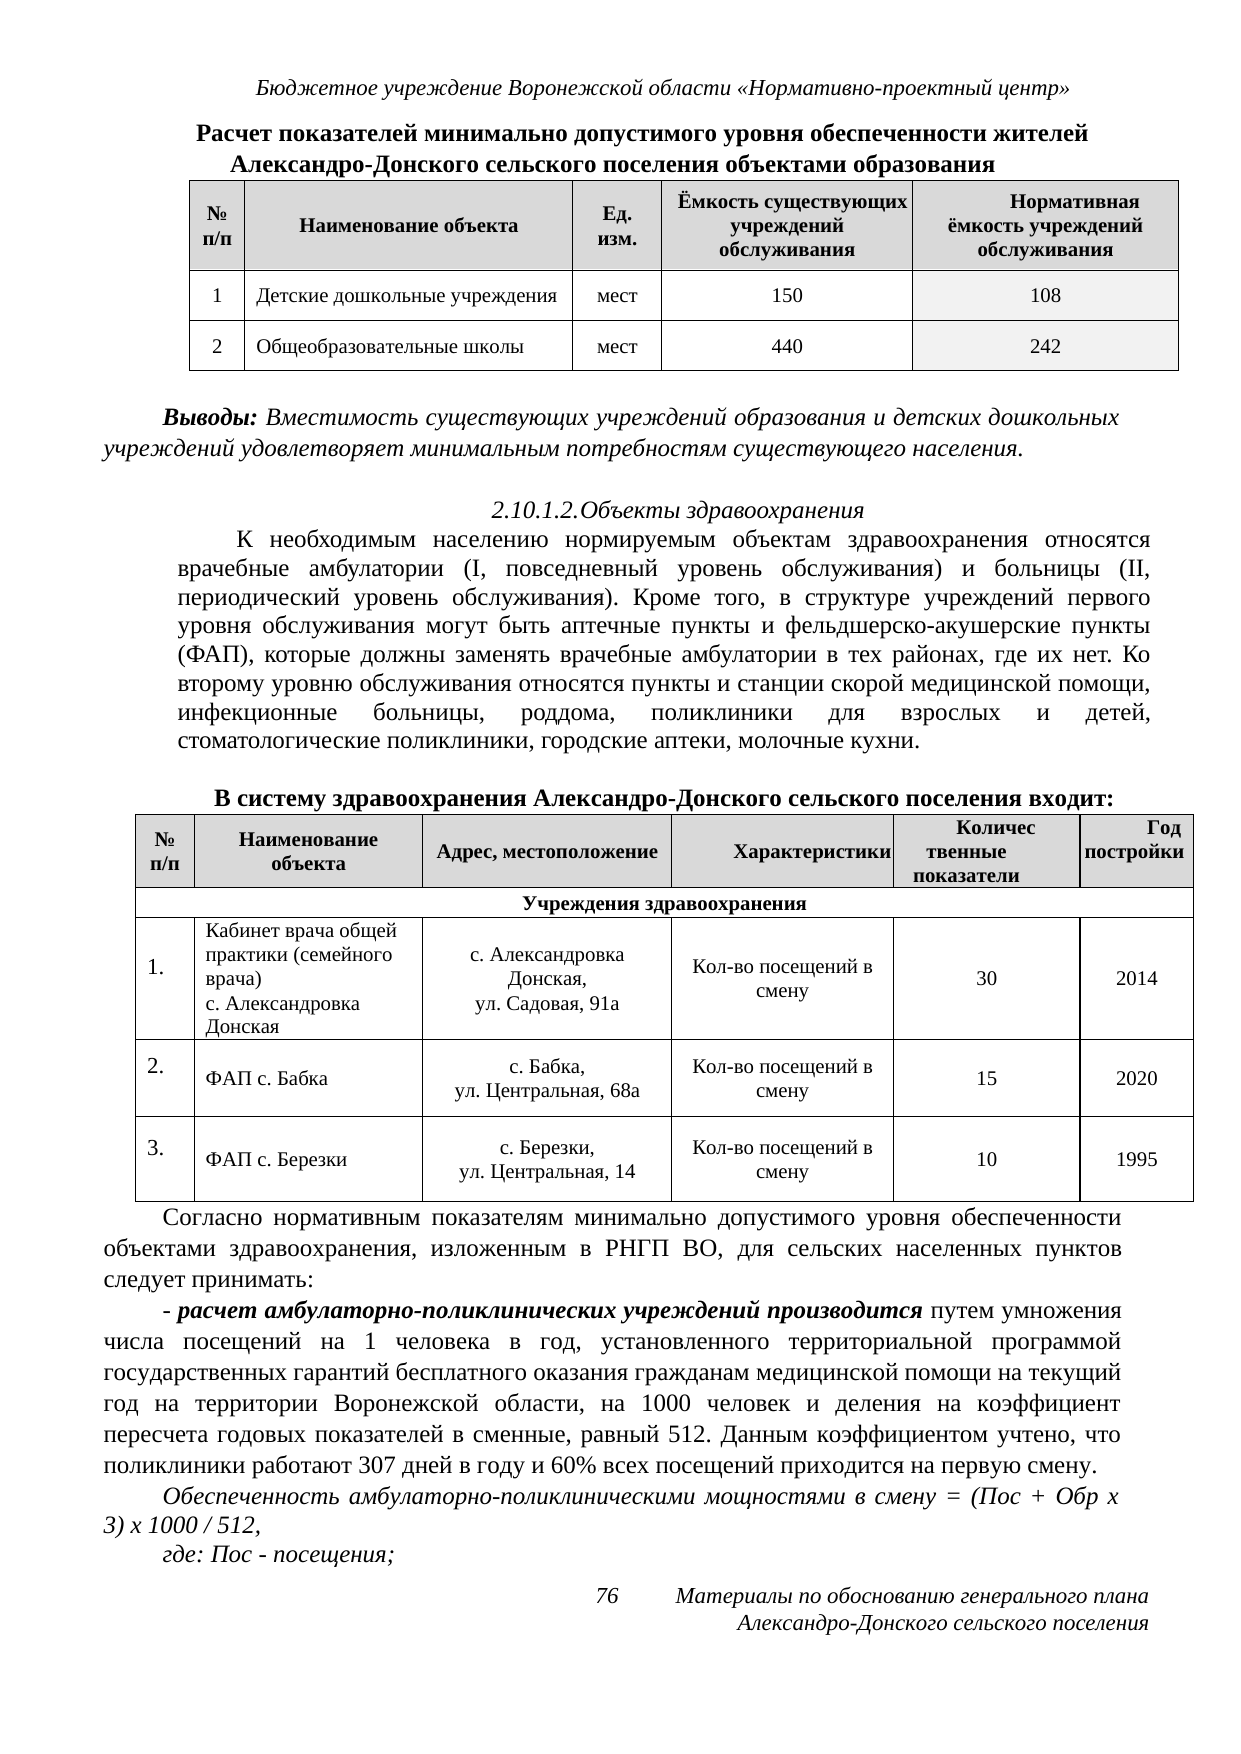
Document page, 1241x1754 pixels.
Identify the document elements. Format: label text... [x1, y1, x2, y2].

text К необходимым населению нормируемым объектам здравоохранения относятся врачебные амбулатории (I, повседневный уровень обслуживания) и больницы (II, периодический уровень обслуживания). Кроме того, в структуре учреждений первого уровня обслуживания могут быть аптечные пункты и фельдшерско-акушерские пункты (ФАП), которые должны заменять врачебные амбулатории в тех районах, где их нет. Ко второму уровню обслуживания относятся пункты и станции скорой медицинской помощи, инфекционные больницы, роддома, поликлиники для взрослых и детей, стоматологические поликлиники, городские аптеки, молочные кухни. [177, 524, 1152, 754]
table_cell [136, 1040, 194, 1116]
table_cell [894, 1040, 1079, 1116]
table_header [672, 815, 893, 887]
text Обеспеченность амбулаторно-поликлиническими мощностями в смену = (Пос + Обр x 3) x 1000 / 512, [103, 1481, 1122, 1539]
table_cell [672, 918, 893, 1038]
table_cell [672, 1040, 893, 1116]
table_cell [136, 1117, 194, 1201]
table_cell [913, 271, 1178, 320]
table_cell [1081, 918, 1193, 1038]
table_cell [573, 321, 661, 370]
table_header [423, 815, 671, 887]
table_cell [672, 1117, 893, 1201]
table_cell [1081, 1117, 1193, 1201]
text Выводы: Вместимость существующих учреждений образования и детских дошкольных учреждений удовлетворяет минимальным потребностям существующего населения. [103, 402, 1122, 462]
text Согласно нормативным показателям минимально допустимого уровня обеспеченности объектами здравоохранения, изложенным в РНГП ВО, для сельских населенных пунктов следует принимать: [103, 1202, 1122, 1293]
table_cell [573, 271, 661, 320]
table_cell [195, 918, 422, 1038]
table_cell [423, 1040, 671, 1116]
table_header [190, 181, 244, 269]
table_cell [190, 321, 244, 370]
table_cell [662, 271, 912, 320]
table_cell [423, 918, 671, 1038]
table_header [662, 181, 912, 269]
text - расчет амбулаторно-поликлинических учреждений производится путем умножения числа посещений на 1 человека в год, установленного территориальной программой государственных гарантий бесплатного оказания гражданам медицинской помощи на текущий год на территории Воронежской области, на 1000 человек и деления на коэффициент пересчета годовых показателей в сменные, равный 512. Данным коэффициентом учтено, что поликлиники работают 307 дней в году и 60% всех посещений приходится на первую смену. [103, 1295, 1122, 1479]
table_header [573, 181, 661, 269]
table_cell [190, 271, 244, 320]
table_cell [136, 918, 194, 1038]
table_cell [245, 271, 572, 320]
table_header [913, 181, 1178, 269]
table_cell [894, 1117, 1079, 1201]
text В систему здравоохранения Александро-Донского сельского поселения входит: [177, 783, 1152, 812]
text Расчет показателей минимально допустимого уровня обеспеченности жителей Александро-Донского сельского поселения объектами образования [103, 118, 1122, 178]
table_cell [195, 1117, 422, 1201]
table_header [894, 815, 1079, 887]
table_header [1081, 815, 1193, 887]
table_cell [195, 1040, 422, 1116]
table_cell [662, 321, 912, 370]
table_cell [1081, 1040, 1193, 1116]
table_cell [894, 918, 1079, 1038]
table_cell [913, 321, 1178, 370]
text где: Пос - посещения; [103, 1539, 1122, 1567]
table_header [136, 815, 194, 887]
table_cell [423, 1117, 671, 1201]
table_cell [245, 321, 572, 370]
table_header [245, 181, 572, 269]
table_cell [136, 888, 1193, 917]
list Объекты здравоохранения [177, 495, 1122, 524]
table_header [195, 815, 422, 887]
